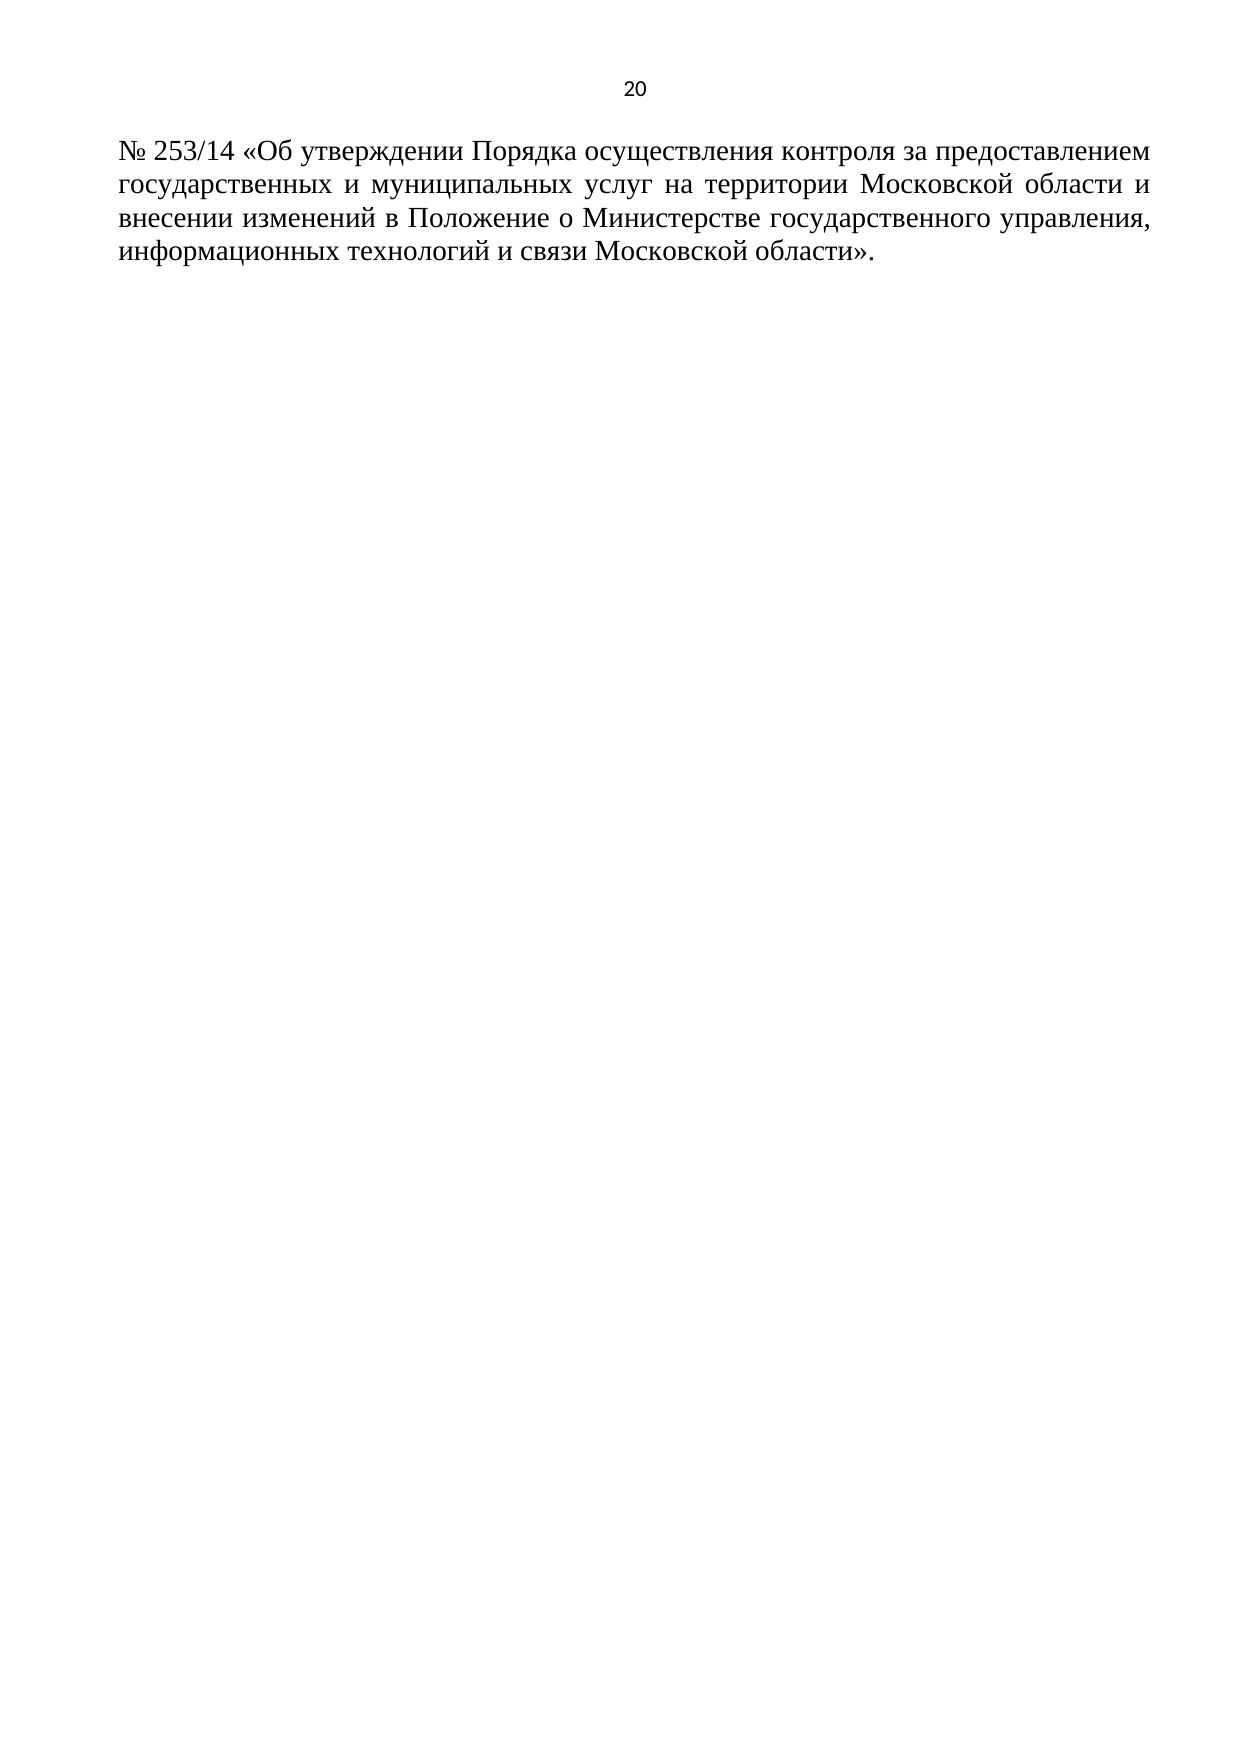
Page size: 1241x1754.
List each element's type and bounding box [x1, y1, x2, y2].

text [118, 133, 1152, 267]
